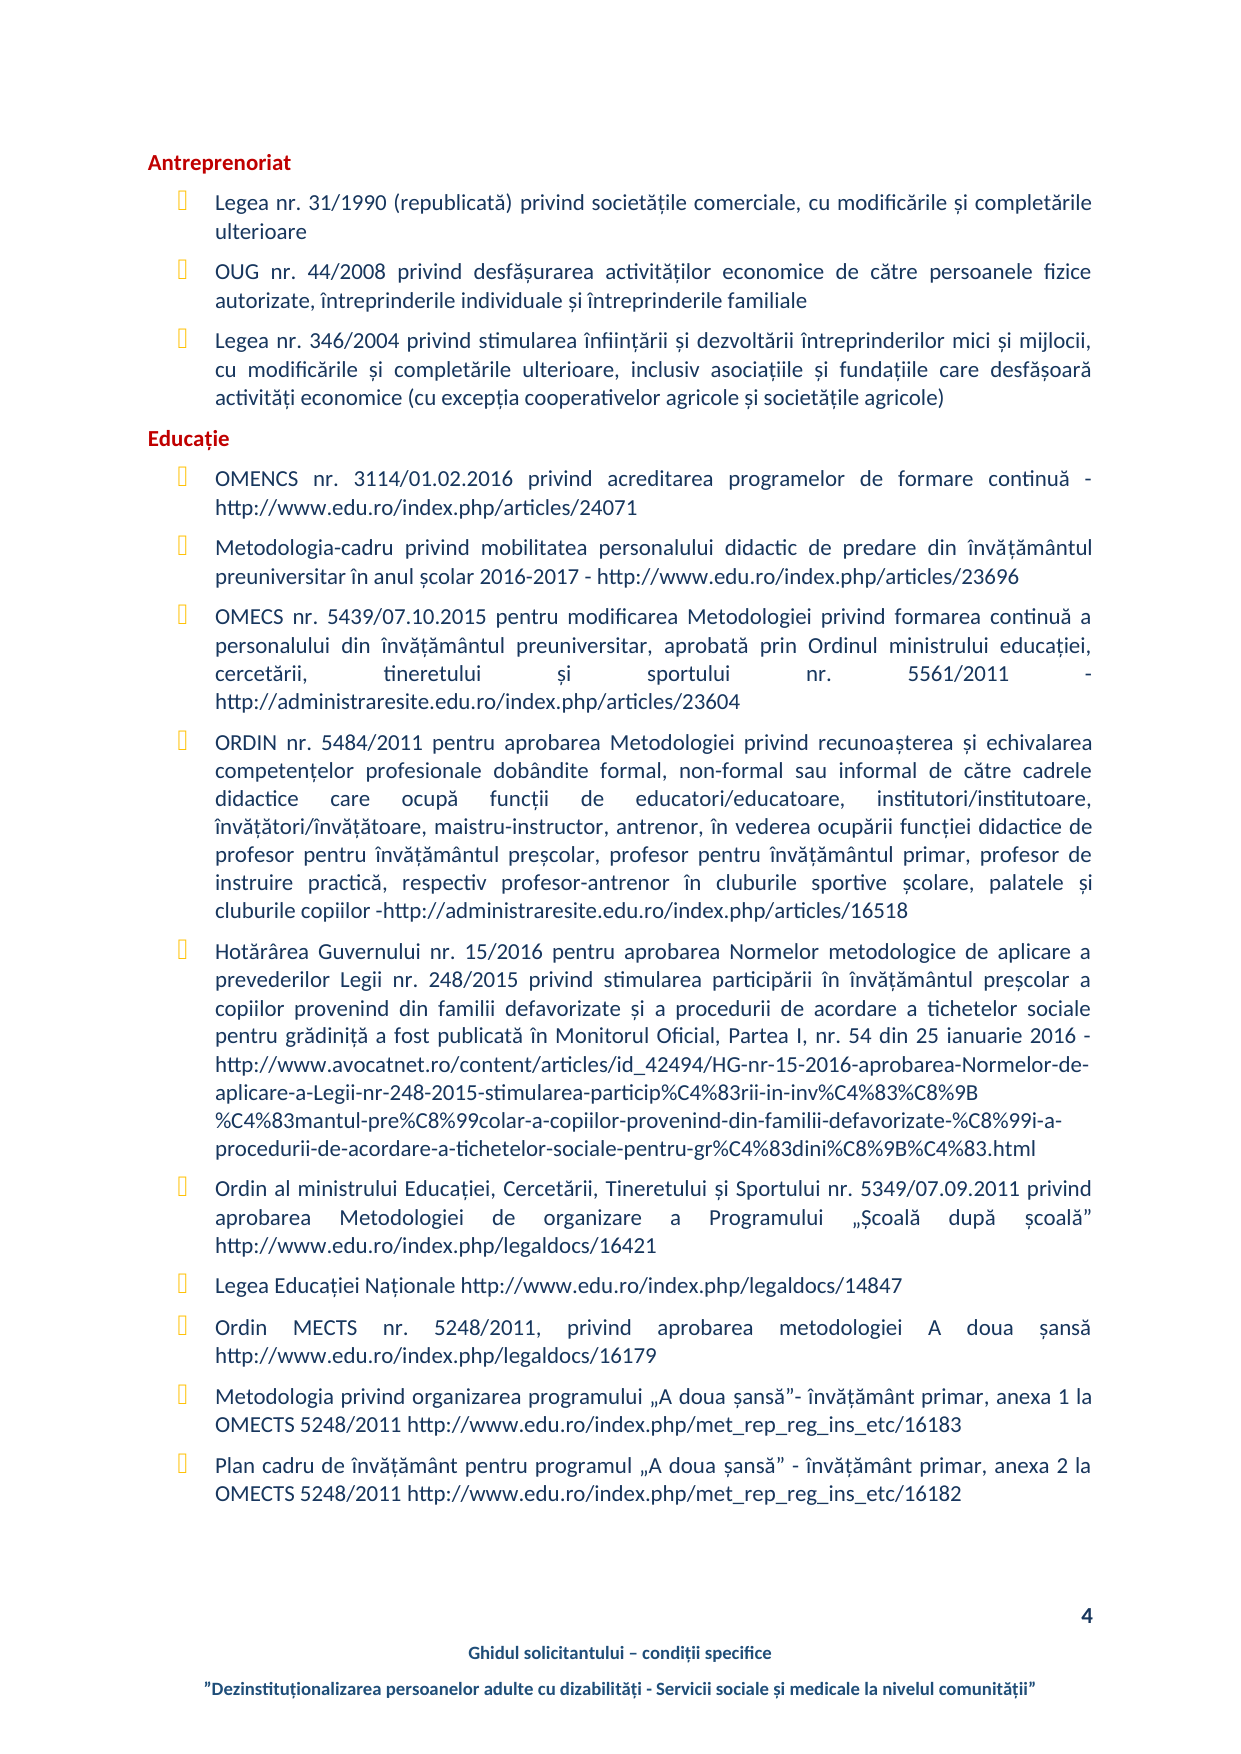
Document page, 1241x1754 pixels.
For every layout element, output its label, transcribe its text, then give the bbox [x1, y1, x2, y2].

list ORDIN nr. 5484/2011 pentru aprobarea Metodologiei privind recunoaşterea şi echivalarea competenţelor profesionale dobândite formal, non-formal sau informal de către cadrele didactice care ocupă funcţii de educatori/educatoare, institutori/institutoare, învăţători/învăţătoare, maistru-instructor, antrenor, în vederea ocupării funcţiei didactice de profesor pentru învăţământul preşcolar, profesor pentru învăţământul primar, profesor de instruire practică, respectiv profesor-antrenor în cluburile sportive şcolare, palatele şi cluburile copiilor -http://administraresite.edu.ro/index.php/articles/16518 [177, 728, 1093, 924]
list OMECS nr. 5439/07.10.2015 pentru modificarea Metodologiei privind formarea continuă a personalului din învățământul preuniversitar, aprobată prin Ordinul ministrului educației, cercetării, tineretului și sportului nr. 5561/2011 - http://administraresite.edu.ro/index.php/articles/23604 [177, 602, 1093, 715]
list Metodologia privind organizarea programului „A doua şansă”- învăţământ primar, anexa 1 la OMECTS 5248/2011 http://www.edu.ro/index.php/met_rep_reg_ins_etc/16183 [177, 1382, 1093, 1438]
list Plan cadru de învățământ pentru programul „A doua şansă” - învăţământ primar, anexa 2 la OMECTS 5248/2011 http://www.edu.ro/index.php/met_rep_reg_ins_etc/16182 [177, 1451, 1093, 1508]
list Ordin MECTS nr. 5248/2011, privind aprobarea metodologiei A doua șansă http://www.edu.ro/index.php/legaldocs/16179 [177, 1313, 1093, 1369]
list OMENCS nr. 3114/01.02.2016 privind acreditarea programelor de formare continuă - http://www.edu.ro/index.php/articles/24071 [177, 464, 1093, 521]
text Antreprenoriat [148, 148, 1093, 176]
list Legea Educaţiei Naţionale http://www.edu.ro/index.php/legaldocs/14847 [177, 1271, 1093, 1300]
list Hotărârea Guvernului nr. 15/2016 pentru aprobarea Normelor metodologice de aplicare a prevederilor Legii nr. 248/2015 privind stimularea participării în învățământul preșcolar a copiilor provenind din familii defavorizate și a procedurii de acordare a tichetelor sociale pentru grădiniță a fost publicată în Monitorul Oficial, Partea I, nr. 54 din 25 ianuarie 2016 - http://www.avocatnet.ro/content/articles/id_42494/HG-nr-15-2016-aprobarea-Normelor-de-aplicare-a-Legii-nr-248-2015-stimularea-particip%C4%83rii-in-inv%C4%83%C8%9B%C4%83mantul-pre%C8%99colar-a-copiilor-provenind-din-familii-defavorizate-%C8%99i-a-procedurii-de-acordare-a-tichetelor-sociale-pentru-gr%C4%83dini%C8%9B%C4%83.html [177, 937, 1093, 1162]
list OUG nr. 44/2008 privind desfășurarea activităților economice de către persoanele fizice autorizate, întreprinderile individuale şi întreprinderile familiale [177, 257, 1093, 314]
list Legea nr. 31/1990 (republicată) privind societățile comerciale, cu modificările și completările ulterioare [177, 188, 1093, 245]
list Legea nr. 346/2004 privind stimularea înființării și dezvoltării întreprinderilor mici și mijlocii, cu modificările și completările ulterioare, inclusiv asociațiile și fundațiile care desfășoară activități economice (cu excepția cooperativelor agricole și societățile agricole) [177, 326, 1093, 411]
list Metodologia-cadru privind mobilitatea personalului didactic de predare din învăţământul preuniversitar în anul şcolar 2016-2017 - http://www.edu.ro/index.php/articles/23696 [177, 533, 1093, 590]
text Educaţie [148, 424, 1093, 452]
list Ordin al ministrului Educaţiei, Cercetării, Tineretului şi Sportului nr. 5349/07.09.2011 privind aprobarea Metodologiei de organizare a Programului „Şcoală după şcoală” http://www.edu.ro/index.php/legaldocs/16421 [177, 1174, 1093, 1259]
